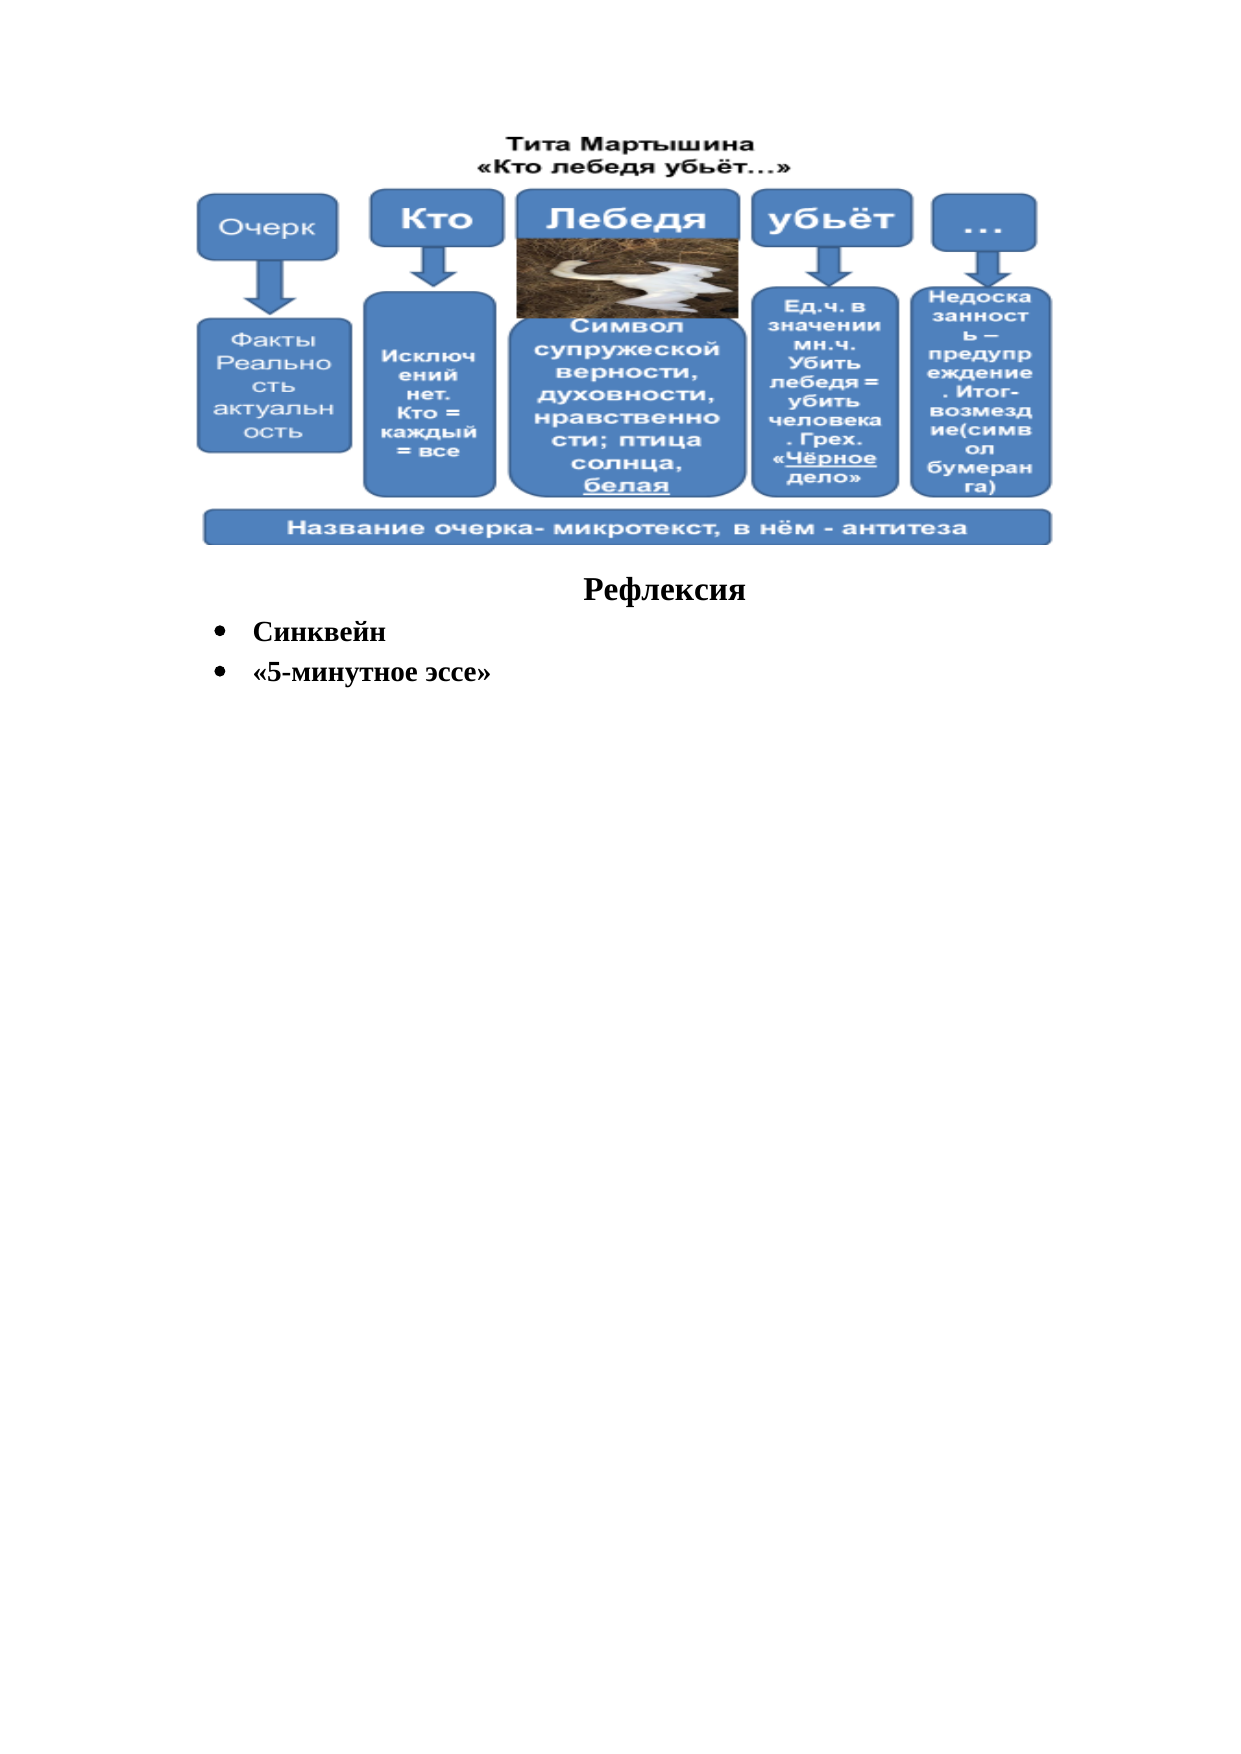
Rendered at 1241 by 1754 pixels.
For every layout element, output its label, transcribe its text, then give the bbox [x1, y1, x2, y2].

list «5-минутное эссе» [215, 654, 1152, 688]
picture [177, 118, 1064, 545]
list Синквейн [215, 614, 1152, 647]
text Рефлексия [177, 570, 1152, 608]
